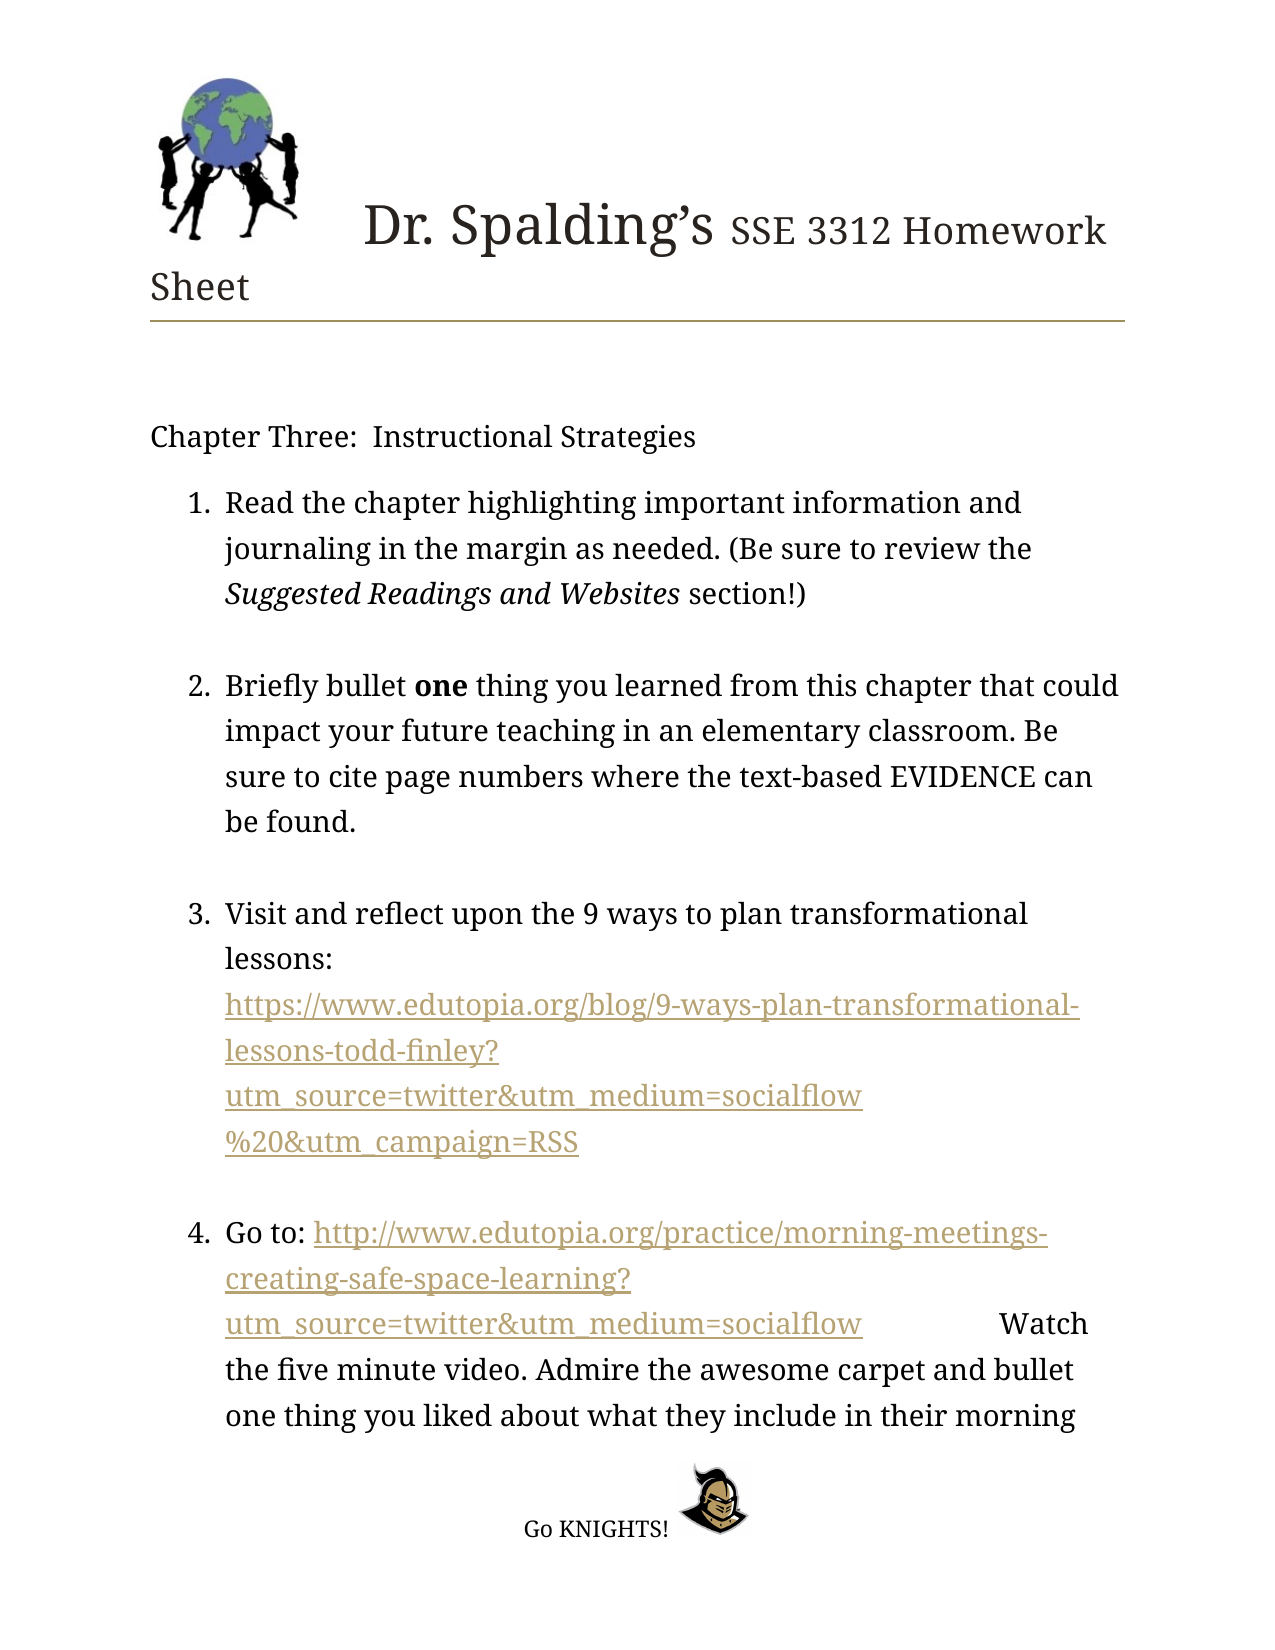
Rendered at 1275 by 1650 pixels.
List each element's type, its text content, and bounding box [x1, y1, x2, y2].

list Read the chapter highlighting important information and journaling in the margin as needed. (Be sure to review the Suggested Readings and Websites section!) [187, 482, 1125, 613]
picture [675, 1460, 752, 1537]
list Visit and reflect upon the 9 ways to plan transformational lessons: [187, 893, 1125, 978]
list Briefly bullet one thing you learned from this chapter that could impact your future teaching in an elementary classroom. Be sure to cite page numbers where the text-based EVIDENCE can be found. [187, 665, 1125, 841]
picture [150, 75, 305, 245]
text Chapter Three: Instructional Strategies [150, 416, 1125, 456]
list https://www.edutopia.org/blog/9-ways-plan-transformational-lessons-todd-finley?utm_source=twitter&utm_medium=socialflow%20&utm_campaign=RSS [225, 984, 1125, 1161]
